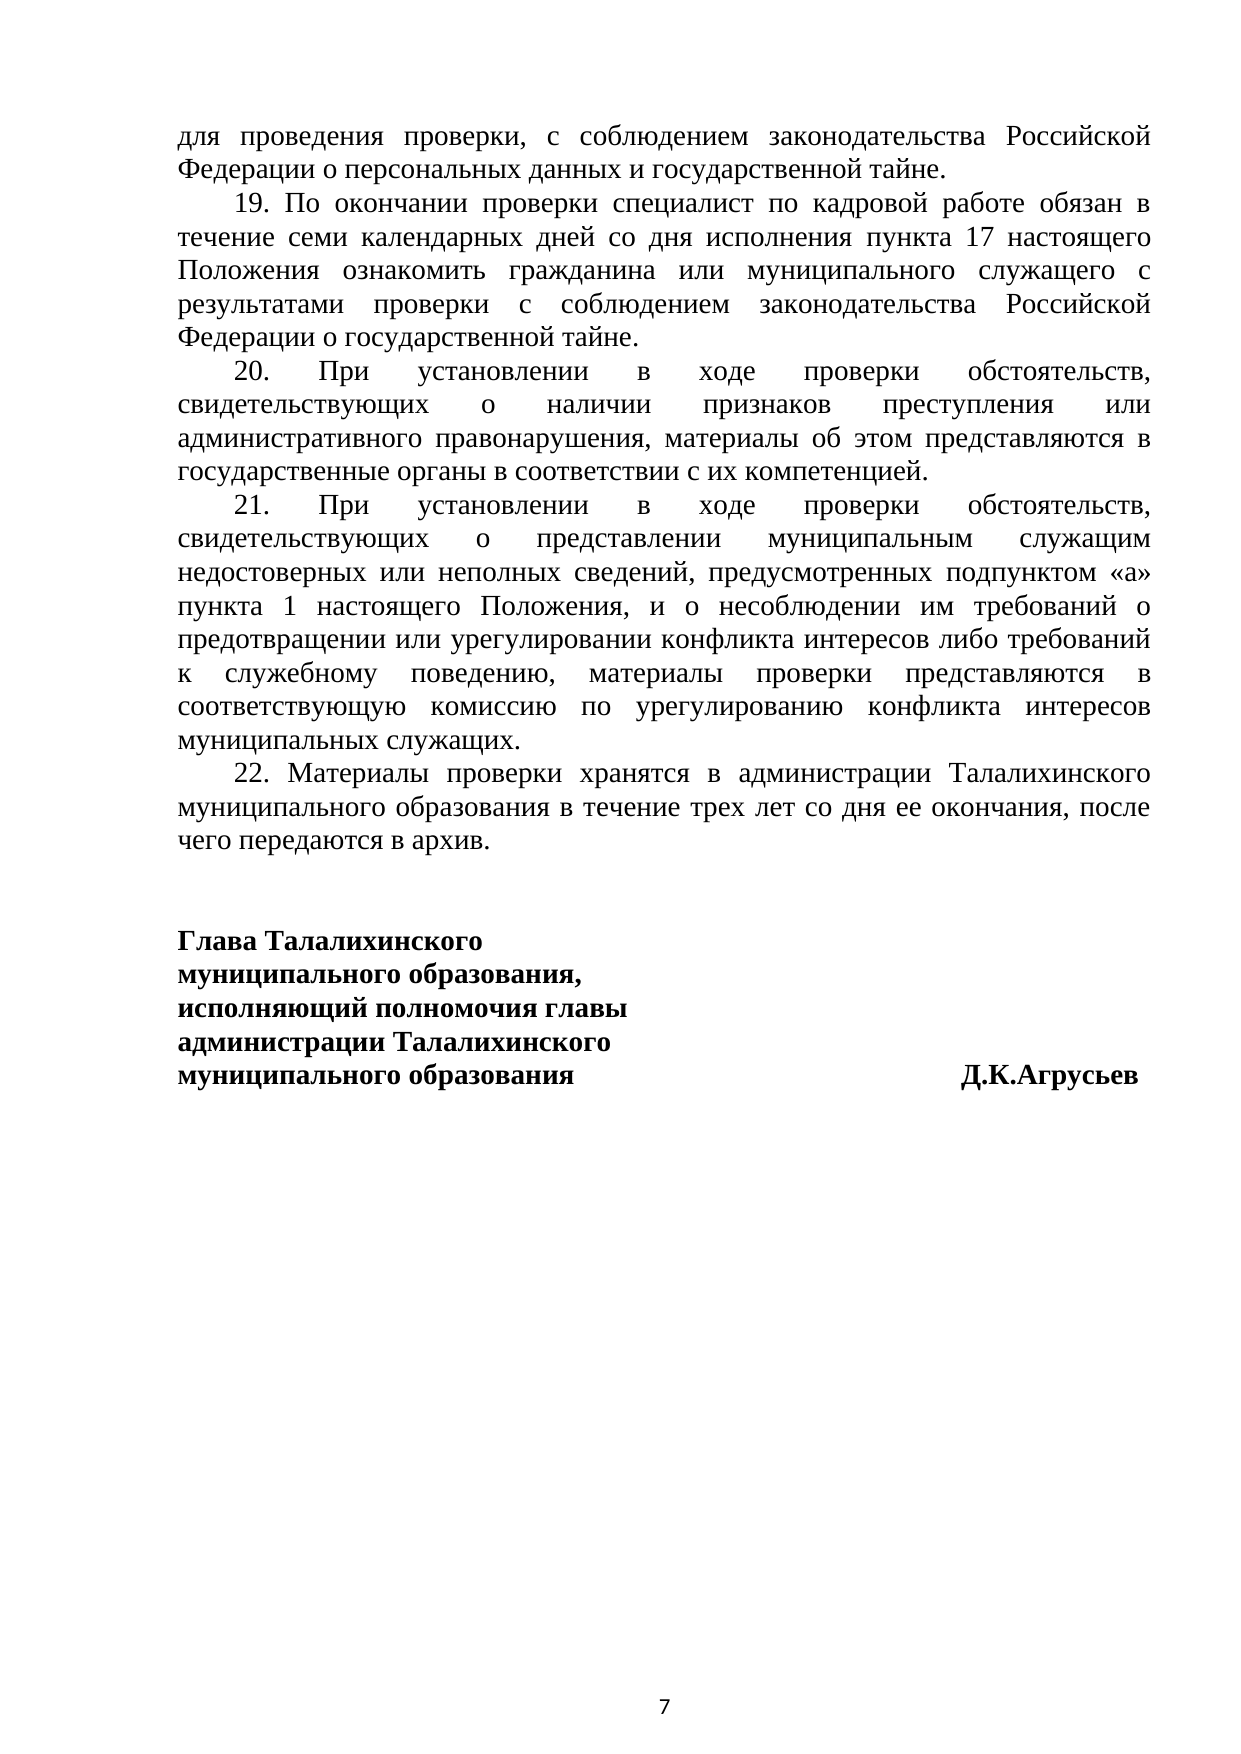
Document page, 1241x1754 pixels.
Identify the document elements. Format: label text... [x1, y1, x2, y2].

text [177, 118, 1152, 185]
text исполняющий полномочия главы [177, 990, 1152, 1024]
text 20. При установлении в ходе проверки обстоятельств, свидетельствующих о наличии признаков преступления или административного правонарушения, материалы об этом представляются в государственные органы в соответствии с их компетенцией. [177, 353, 1152, 487]
text 19. По окончании проверки специалист по кадровой работе обязан в течение семи календарных дней со дня исполнения пункта 17 настоящего Положения ознакомить гражданина или муниципального служащего с результатами проверки с соблюдением законодательства Российской Федерации о государственной тайне. [177, 185, 1152, 353]
text 22. Материалы проверки хранятся в администрации Талалихинского муниципального образования в течение трех лет со дня ее окончания, после чего передаются в архив. [177, 755, 1152, 856]
text 21. При установлении в ходе проверки обстоятельств, свидетельствующих о представлении муниципальным служащим недостоверных или неполных сведений, предусмотренных подпунктом «а» пункта 1 настоящего Положения, и о несоблюдении им требований о предотвращении или урегулировании конфликта интересов либо требований к служебному поведению, материалы проверки представляются в соответствующую комиссию по урегулированию конфликта интересов муниципальных служащих. [177, 487, 1152, 755]
text муниципального образования, [177, 957, 1152, 990]
text администрации Талалихинского [177, 1024, 1152, 1057]
text муниципального образования Д.К.Агрусьев [177, 1057, 1152, 1091]
text Глава Талалихинского [177, 923, 1152, 957]
